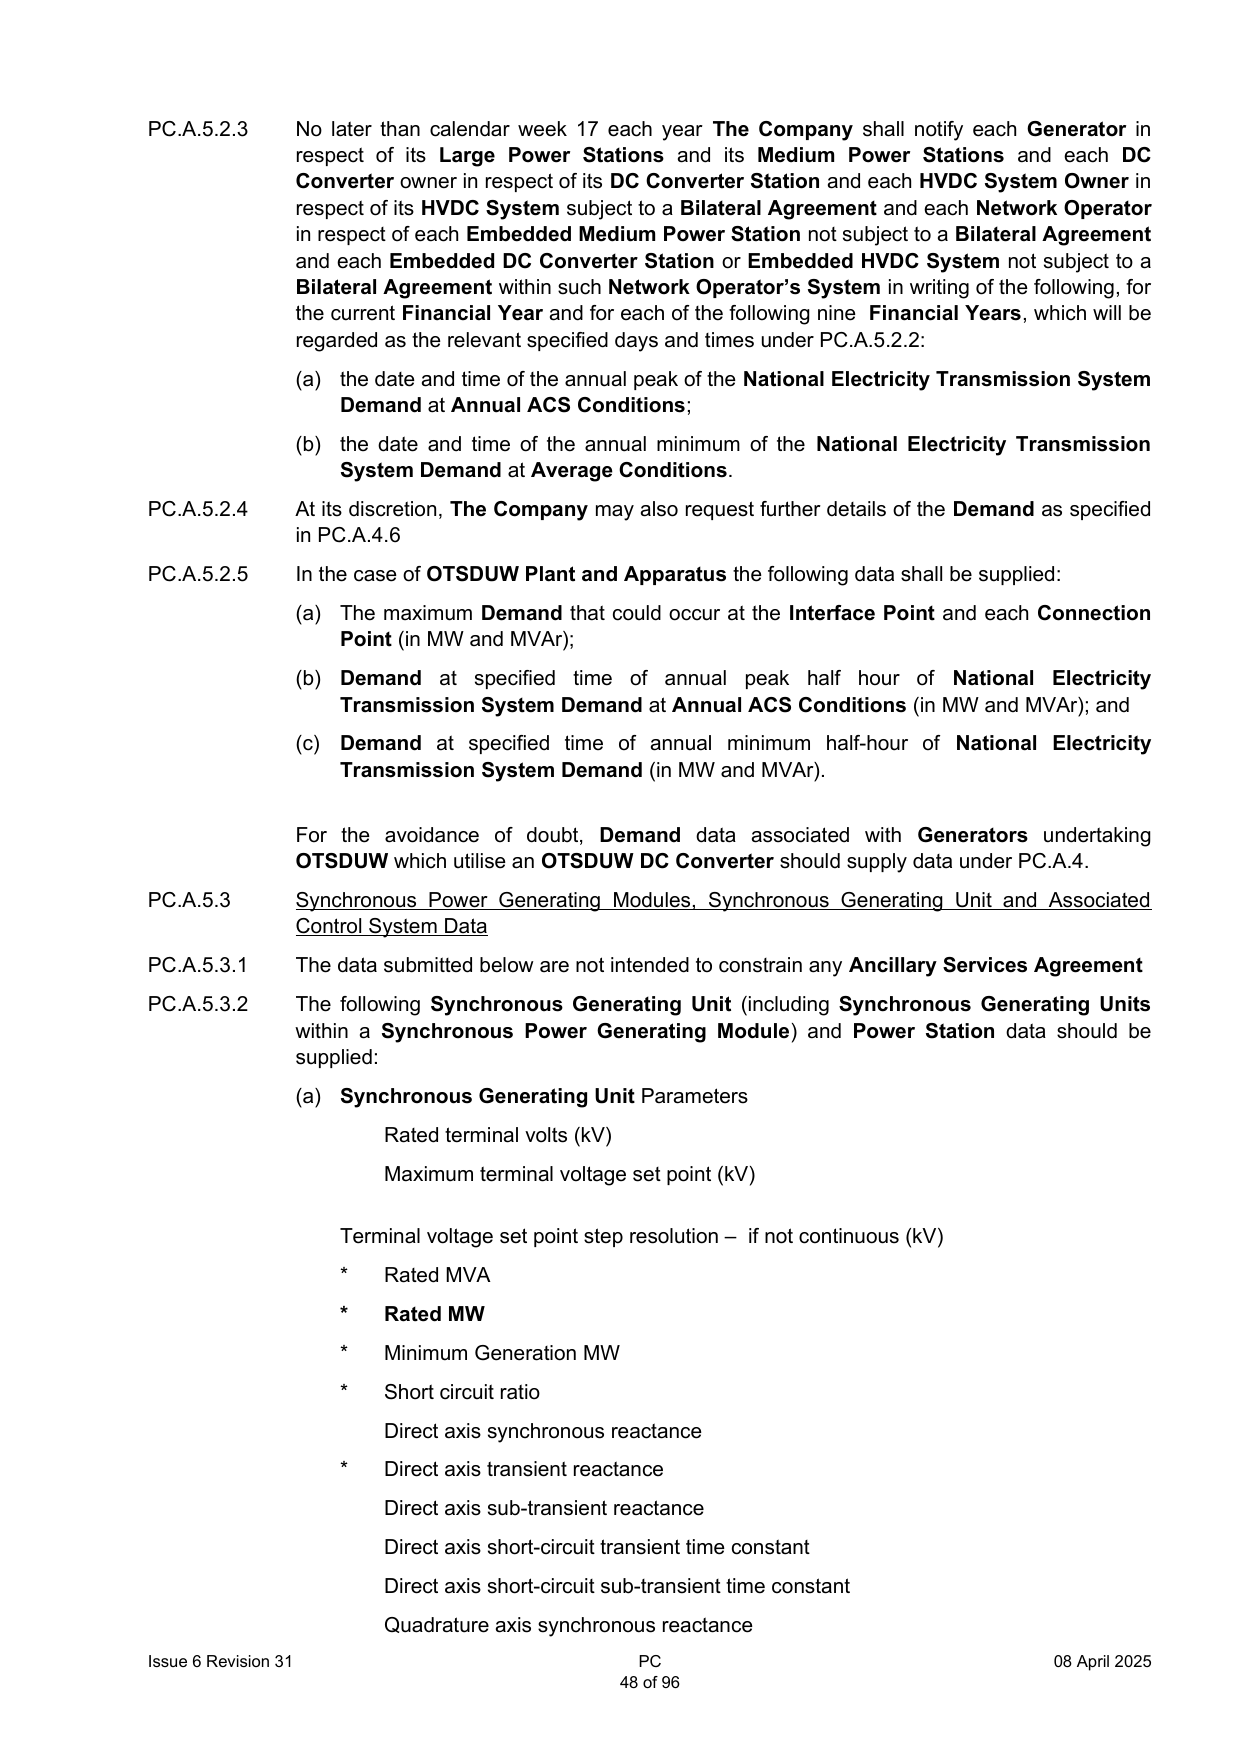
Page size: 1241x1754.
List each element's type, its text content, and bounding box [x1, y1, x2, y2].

text Quadrature axis synchronous reactance [340, 1613, 1152, 1637]
text PC.A.5.3.1 The data submitted below are not intended to constrain any Ancillary Services Agreement [148, 953, 1152, 977]
text (b) the date and time of the annual minimum of the National Electricity Transmission System Demand at Average Conditions. [295, 432, 1152, 482]
text * Rated MW [340, 1302, 1152, 1326]
text Maximum terminal voltage set point (kV) [340, 1161, 1152, 1185]
text PC.A.5.2.4 At its discretion, The Company may also request further details of the Demand as specified in PC.A.4.6 [148, 497, 1152, 547]
text PC.A.5.2.3 No later than calendar week 17 each year The Company shall notify each Generator in respect of its Large Power Stations and its Medium Power Stations and each DC Converter owner in respect of its DC Converter Station and each HVDC System Owner in respect of its HVDC System subject to a Bilateral Agreement and each Network Operator in respect of each Embedded Medium Power Station not subject to a Bilateral Agreement and each Embedded DC Converter Station or Embedded HVDC System not subject to a Bilateral Agreement within such Network Operator’s System in writing of the following, for the current Financial Year and for each of the following nine Financial Years, which will be regarded as the relevant specified days and times under PC.A.5.2.2: [148, 117, 1152, 351]
text Terminal voltage set point step resolution – if not continuous (kV) [340, 1224, 1152, 1248]
text Direct axis short-circuit sub-transient time constant [340, 1574, 1152, 1598]
text (a) the date and time of the annual peak of the National Electricity Transmission System Demand at Annual ACS Conditions; [295, 366, 1152, 417]
text * Rated MVA [340, 1263, 1152, 1287]
text (b) Demand at specified time of annual peak half hour of National Electricity Transmission System Demand at Annual ACS Conditions (in MW and MVAr); and [295, 666, 1152, 716]
text PC.A.5.3.2 The following Synchronous Generating Unit (including Synchronous Generating Units within a Synchronous Power Generating Module) and Power Station data should be supplied: [148, 992, 1152, 1069]
text (a) Synchronous Generating Unit Parameters [295, 1084, 1152, 1108]
text (c) Demand at specified time of annual minimum half-hour of National Electricity Transmission System Demand (in MW and MVAr). [295, 731, 1152, 782]
text Direct axis synchronous reactance [340, 1418, 1152, 1442]
text (a) The maximum Demand that could occur at the Interface Point and each Connection Point (in MW and MVAr); [295, 601, 1152, 651]
text * Minimum Generation MW [340, 1341, 1152, 1365]
text PC.A.5.2.5 In the case of OTSDUW Plant and Apparatus the following data shall be supplied: [148, 562, 1152, 586]
text Direct axis short-circuit transient time constant [340, 1535, 1152, 1559]
text * Short circuit ratio [340, 1379, 1152, 1403]
text PC.A.5.3 Synchronous Power Generating Modules, Synchronous Generating Unit and Associated Control System Data [148, 888, 1152, 938]
text * Direct axis transient reactance [340, 1457, 1152, 1481]
text For the avoidance of doubt, Demand data associated with Generators undertaking OTSDUW which utilise an OTSDUW DC Converter should supply data under PC.A.4. [148, 823, 1152, 873]
text Rated terminal volts (kV) [340, 1122, 1152, 1146]
text Direct axis sub-transient reactance [340, 1496, 1152, 1520]
